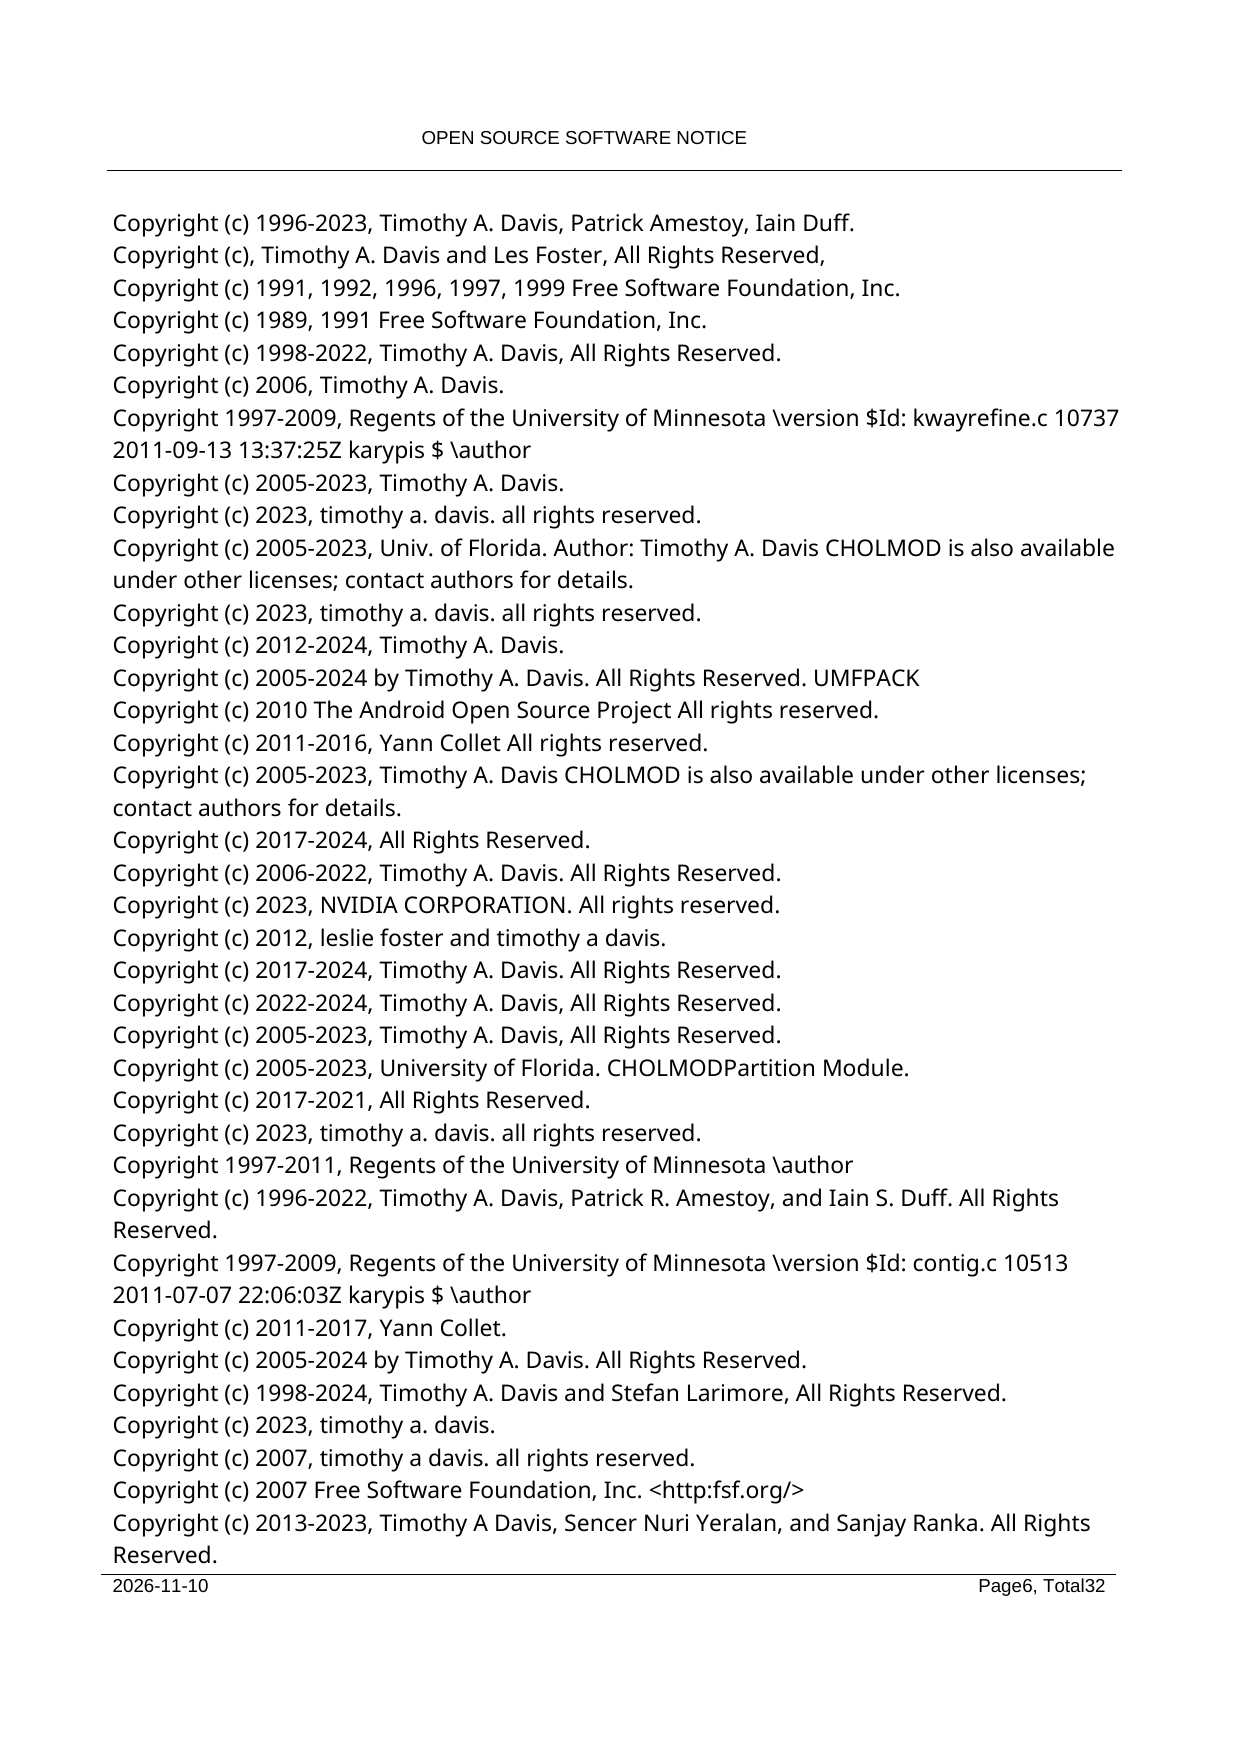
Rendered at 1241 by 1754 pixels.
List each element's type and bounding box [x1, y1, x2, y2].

text [112, 206, 1128, 1571]
